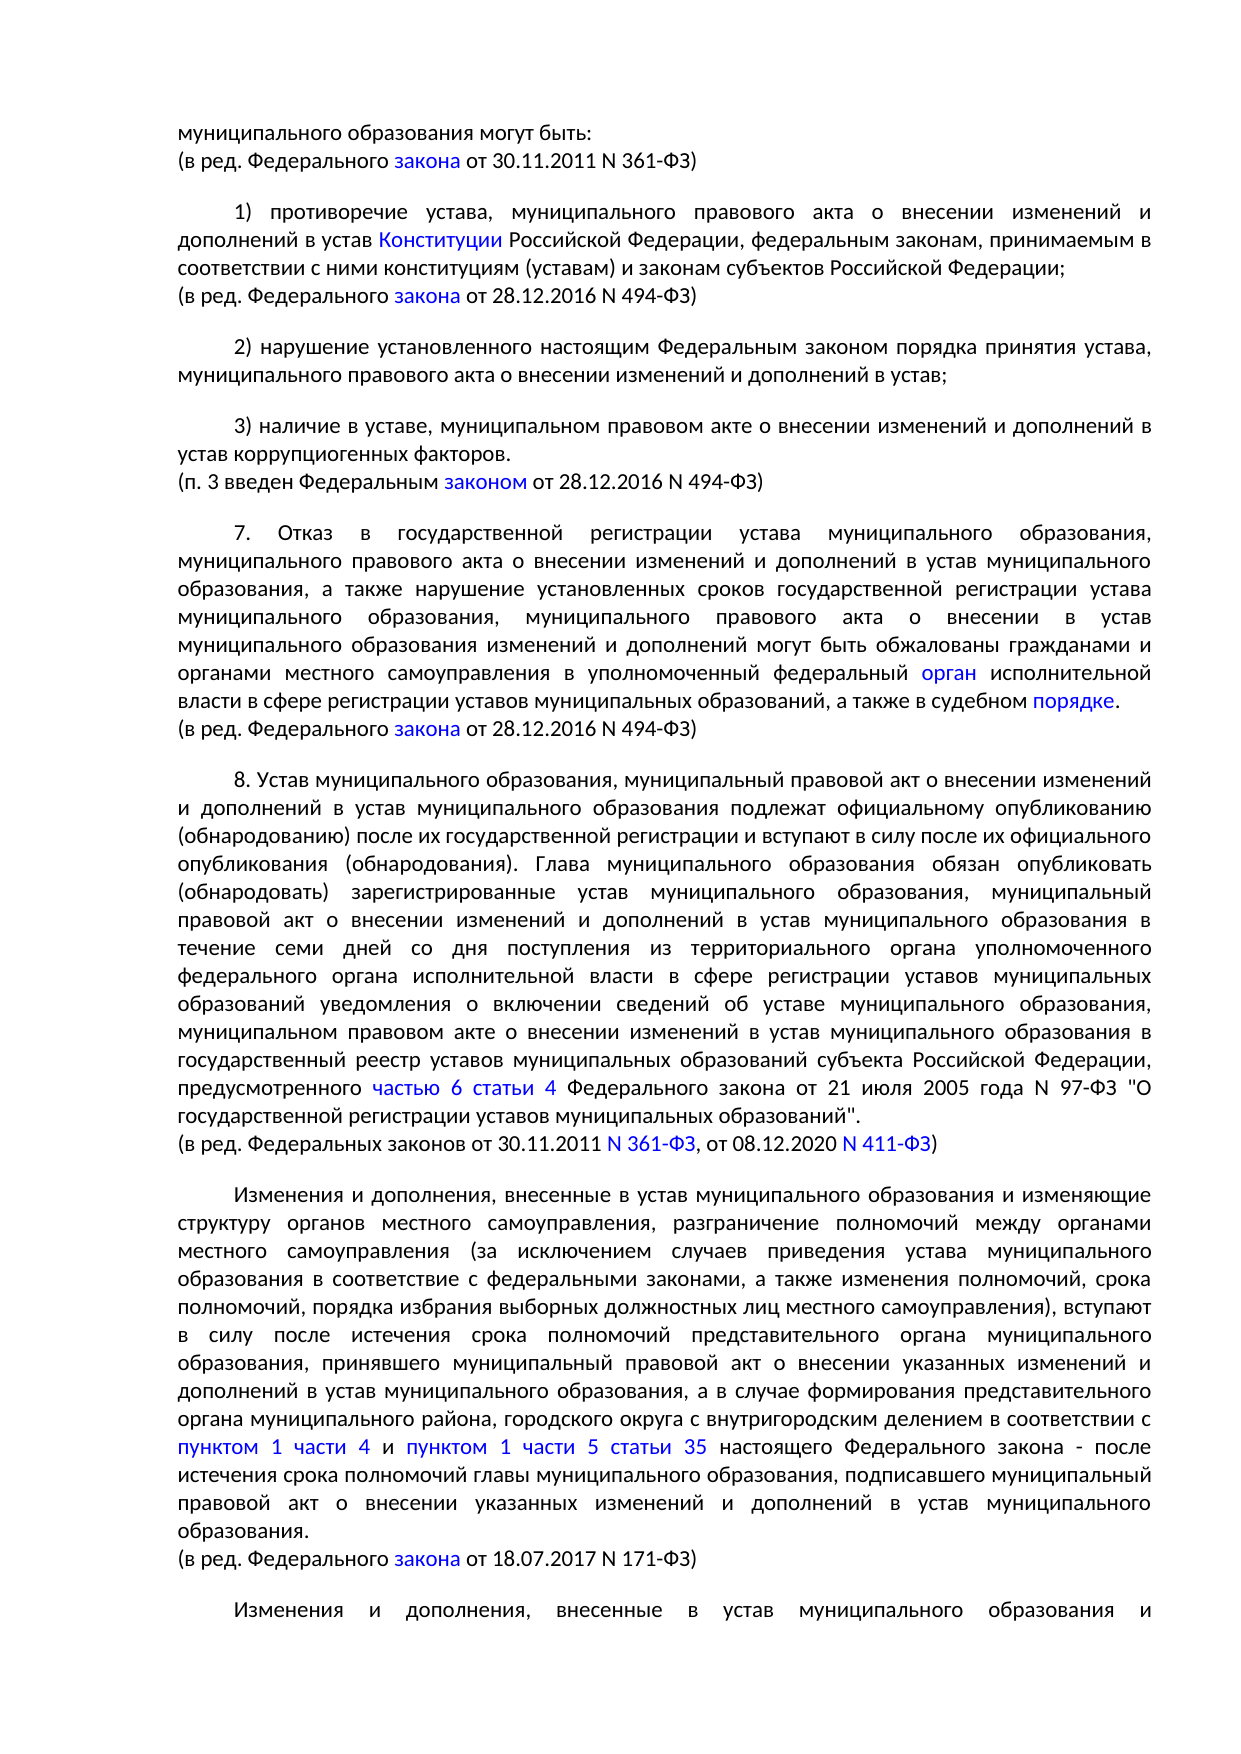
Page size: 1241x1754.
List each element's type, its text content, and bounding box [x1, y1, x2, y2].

text (в ред. Федерального закона от 30.11.2011 N 361-ФЗ) [177, 146, 1152, 174]
text Изменения и дополнения, внесенные в устав муниципального образования и изменяющие структуру органов местного самоуправления, разграничение полномочий между органами местного самоуправления (за исключением случаев приведения устава муниципального образования в соответствие с федеральными законами, а также изменения полномочий, срока полномочий, порядка избрания выборных должностных лиц местного самоуправления), вступают в силу после истечения срока полномочий представительного органа муниципального образования, принявшего муниципальный правовой акт о внесении указанных изменений и дополнений в устав муниципального образования, а в случае формирования представительного органа муниципального района, городского округа с внутригородским делением в соответствии с пунктом 1 части 4 и пунктом 1 части 5 статьи 35 настоящего Федерального закона - после истечения срока полномочий главы муниципального образования, подписавшего муниципальный правовой акт о внесении указанных изменений и дополнений в устав муниципального образования. [177, 1180, 1152, 1544]
text 8. Устав муниципального образования, муниципальный правовой акт о внесении изменений и дополнений в устав муниципального образования подлежат официальному опубликованию (обнародованию) после их государственной регистрации и вступают в силу после их официального опубликования (обнародования). Глава муниципального образования обязан опубликовать (обнародовать) зарегистрированные устав муниципального образования, муниципальный правовой акт о внесении изменений и дополнений в устав муниципального образования в течение семи дней со дня поступления из территориального органа уполномоченного федерального органа исполнительной власти в сфере регистрации уставов муниципальных образований уведомления о включении сведений об уставе муниципального образования, муниципальном правовом акте о внесении изменений в устав муниципального образования в государственный реестр уставов муниципальных образований субъекта Российской Федерации, предусмотренного частью 6 статьи 4 Федерального закона от 21 июля 2005 года N 97-ФЗ "О государственной регистрации уставов муниципальных образований". [177, 765, 1152, 1129]
text (в ред. Федерального закона от 18.07.2017 N 171-ФЗ) [177, 1544, 1152, 1573]
text (п. 3 введен Федеральным законом от 28.12.2016 N 494-ФЗ) [177, 467, 1152, 495]
text (в ред. Федерального закона от 28.12.2016 N 494-ФЗ) [177, 281, 1152, 309]
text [177, 118, 1152, 146]
text 1) противоречие устава, муниципального правового акта о внесении изменений и дополнений в устав Конституции Российской Федерации, федеральным законам, принимаемым в соответствии с ними конституциям (уставам) и законам субъектов Российской Федерации; [177, 197, 1152, 281]
text (в ред. Федеральных законов от 30.11.2011 N 361-ФЗ, от 08.12.2020 N 411-ФЗ) [177, 1129, 1152, 1157]
text 3) наличие в уставе, муниципальном правовом акте о внесении изменений и дополнений в устав коррупциогенных факторов. [177, 411, 1152, 467]
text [177, 1596, 1152, 1623]
text (в ред. Федерального закона от 28.12.2016 N 494-ФЗ) [177, 714, 1152, 742]
text 2) нарушение установленного настоящим Федеральным законом порядка принятия устава, муниципального правового акта о внесении изменений и дополнений в устав; [177, 332, 1152, 388]
text 7. Отказ в государственной регистрации устава муниципального образования, муниципального правового акта о внесении изменений и дополнений в устав муниципального образования, а также нарушение установленных сроков государственной регистрации устава муниципального образования, муниципального правового акта о внесении в устав муниципального образования изменений и дополнений могут быть обжалованы гражданами и органами местного самоуправления в уполномоченный федеральный орган исполнительной власти в сфере регистрации уставов муниципальных образований, а также в судебном порядке. [177, 518, 1152, 714]
